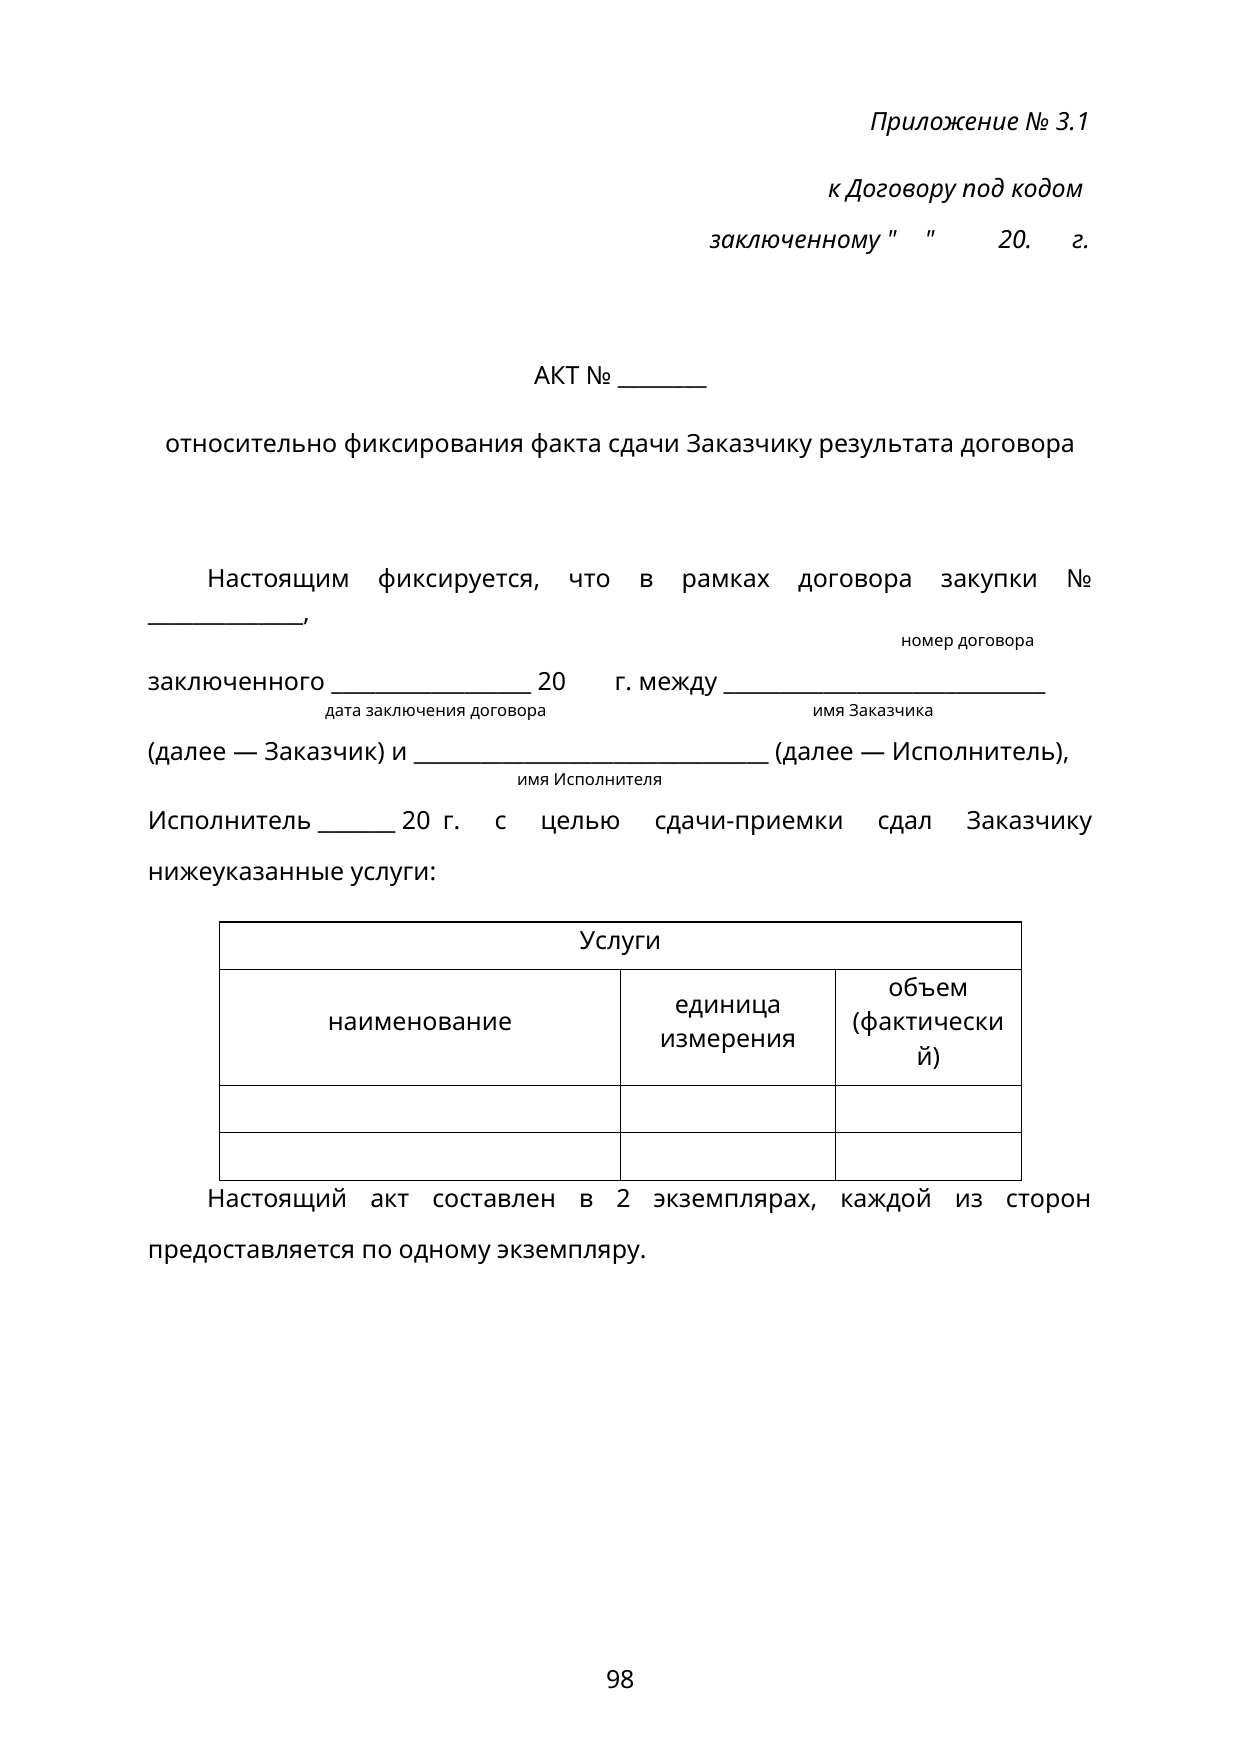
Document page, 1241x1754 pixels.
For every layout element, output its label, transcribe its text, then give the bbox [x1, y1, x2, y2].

table_cell [220, 1086, 620, 1132]
table_cell наименование [220, 970, 620, 1085]
text заключенного __________________ 20 г. между _____________________________ [148, 664, 1092, 698]
table_cell [220, 1133, 620, 1180]
text Приложение № 3.1 [148, 103, 1092, 137]
text относительно фиксирования факта сдачи Заказчику результата договора [148, 425, 1092, 459]
table_cell [621, 1133, 835, 1180]
table_cell единица измерения [621, 970, 835, 1085]
text АКТ № ________ [148, 358, 1092, 392]
table_cell [621, 1086, 835, 1132]
text (далее — Заказчик) и ________________________________ (далее — Исполнитель), [148, 733, 1093, 767]
text номер договора [901, 629, 1092, 652]
table_header Услуги [220, 923, 1021, 969]
text имя Исполнителя [517, 767, 1130, 790]
table_cell [836, 1133, 1021, 1180]
text Настоящим фиксируется, что в рамках договора закупки № ______________, [148, 561, 1092, 629]
text к Договору под кодом заключенному " " 20. г. [148, 171, 1092, 256]
table_cell [836, 1086, 1021, 1132]
text Настоящий акт составлен в 2 экземплярах, каждой из сторон предоставляется по одному экземпляру. [148, 1181, 1092, 1266]
text Исполнитель _______ 20 г. с целью сдачи-приемки сдал Заказчику нижеуказанные услуги: [148, 803, 1092, 888]
table_cell объем (фактический) [836, 970, 1021, 1085]
text дата заключения договора имя Заказчика [325, 698, 1130, 721]
